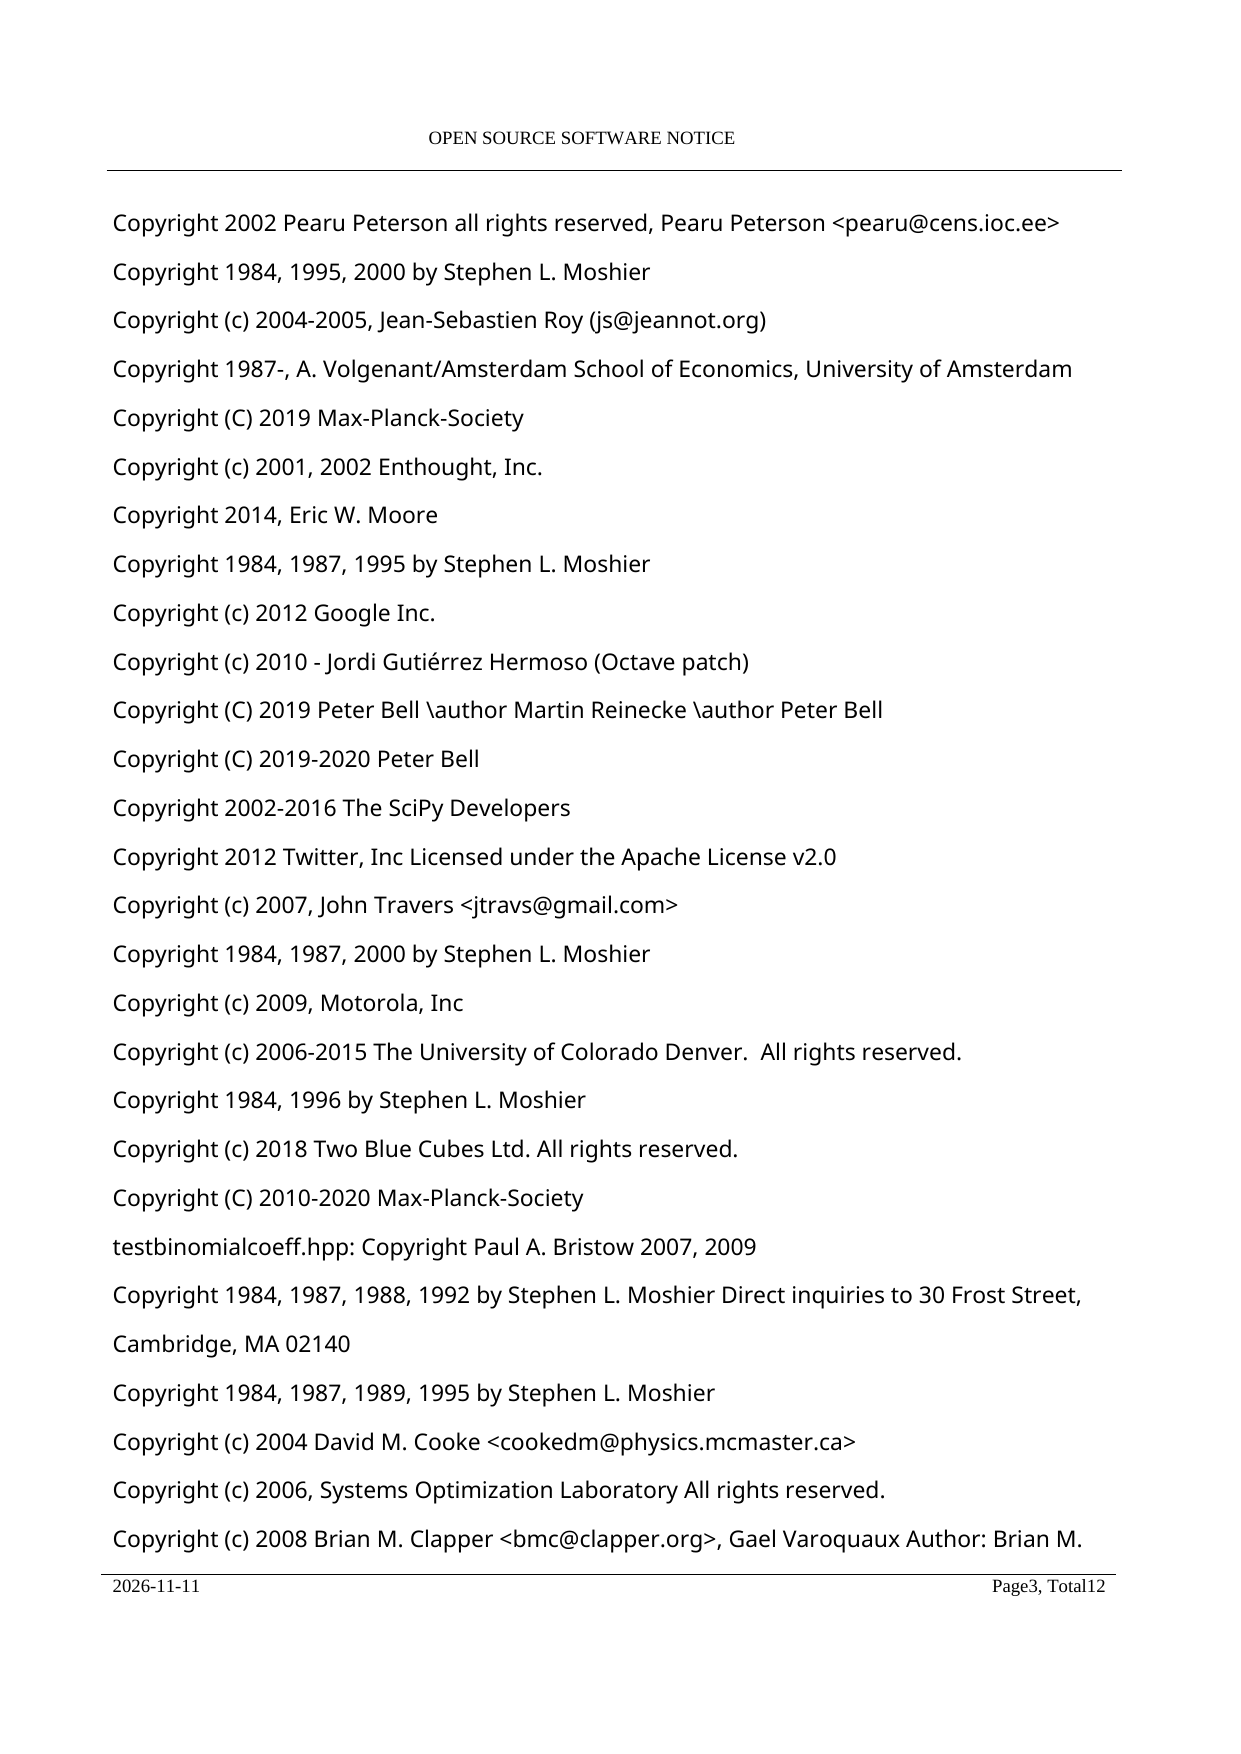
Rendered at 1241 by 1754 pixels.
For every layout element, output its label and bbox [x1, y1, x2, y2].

text [112, 206, 1128, 1555]
